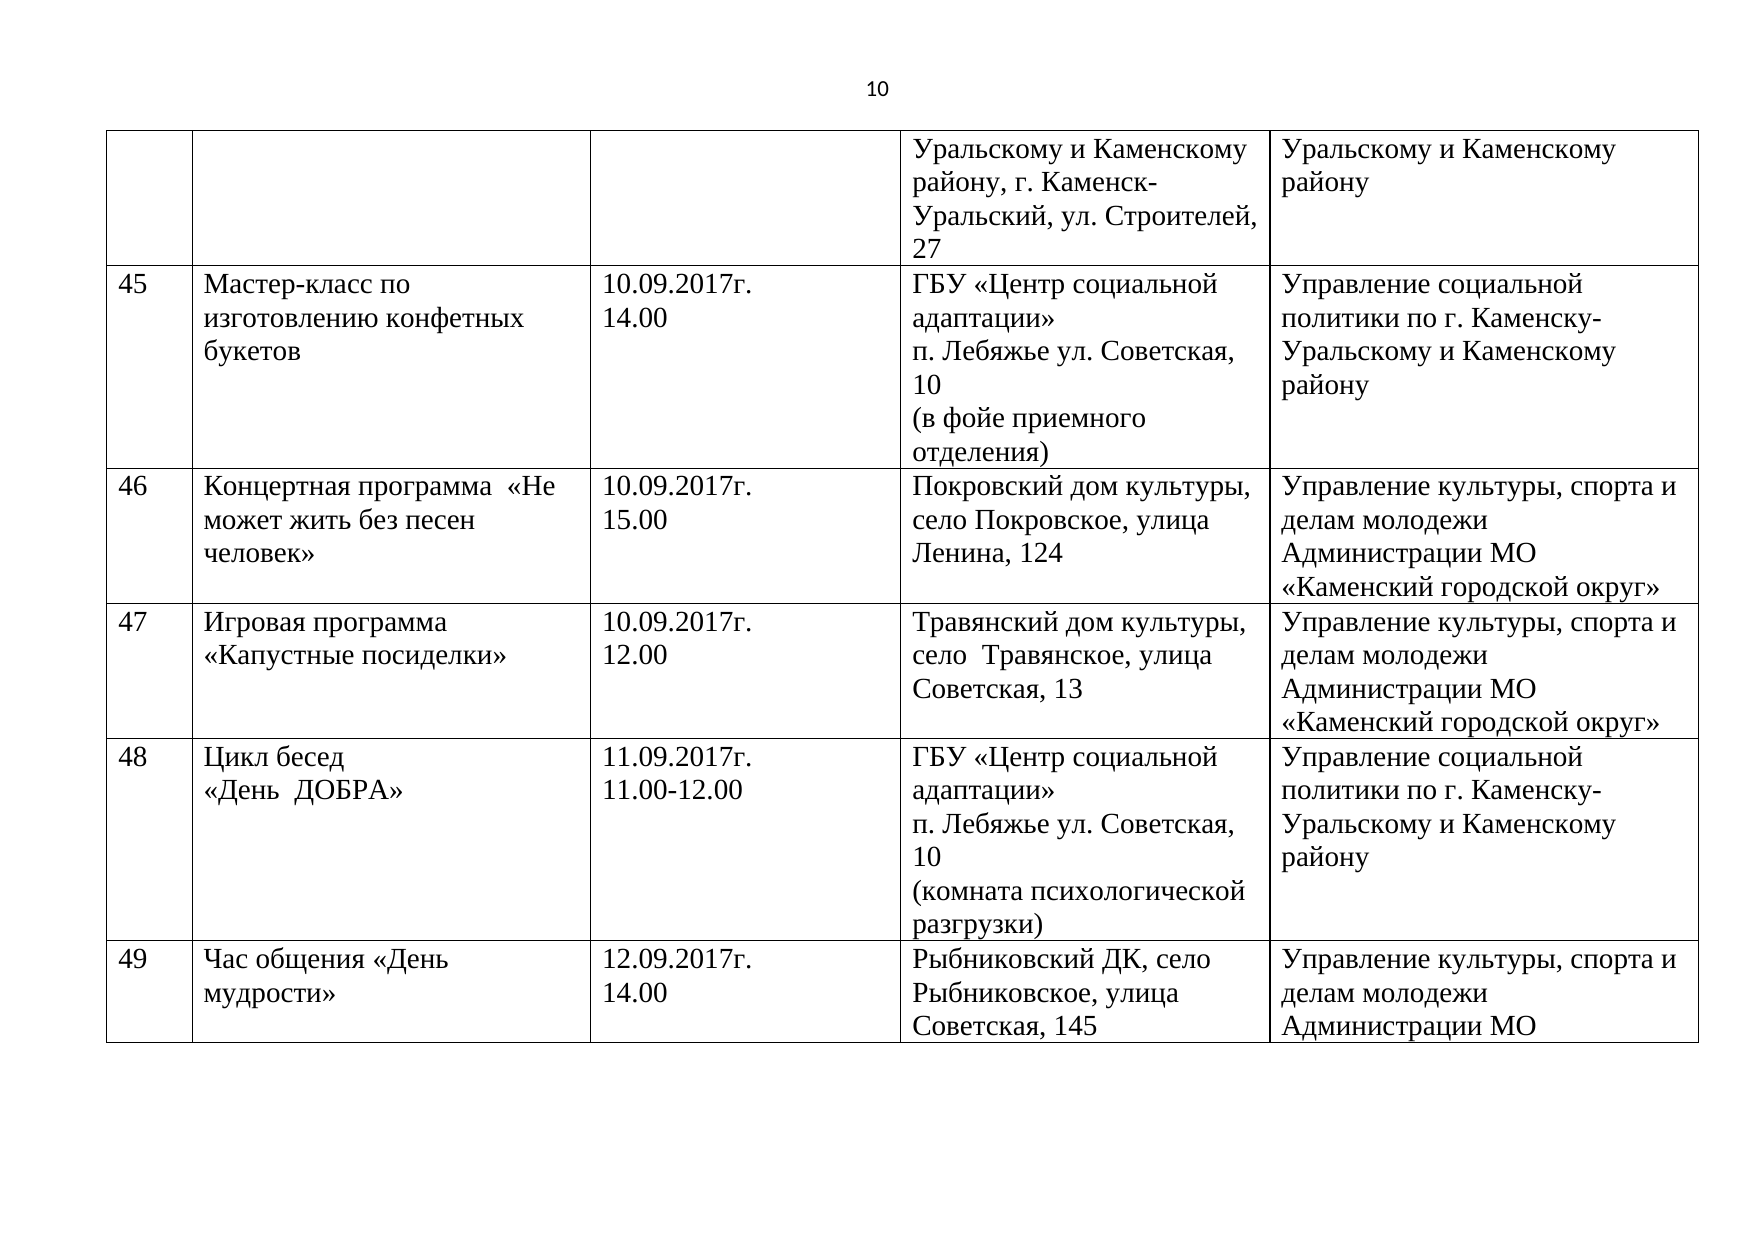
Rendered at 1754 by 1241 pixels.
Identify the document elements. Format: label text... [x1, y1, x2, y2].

table_cell 10.09.2017г. 12.00 [591, 604, 900, 738]
table_cell Цикл бесед «День ДОБРА» [193, 739, 590, 940]
table_cell Травянский дом культуры, село Травянское, улица Советская, 13 [901, 604, 1269, 738]
table_cell 12.09.2017г. 14.00 [591, 941, 900, 1042]
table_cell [901, 941, 1269, 1042]
table_cell ГБУ «Центр социальной адаптации» п. Лебяжье ул. Советская, 10 (комната психологической разгрузки) [901, 739, 1269, 940]
table_cell Игровая программа «Капустные посиделки» [193, 604, 590, 738]
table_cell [193, 131, 590, 265]
table_cell Концертная программа «Не может жить без песен человек» [193, 469, 590, 603]
table_cell Управление социальной политики по г. Каменску-Уральскому и Каменскому району [1271, 266, 1698, 467]
table_cell Управление социальной политики по г. Каменску-Уральскому и Каменскому району [1271, 739, 1698, 940]
table_cell Мастер-класс по изготовлению конфетных букетов [193, 266, 590, 467]
table_cell 45 [107, 266, 192, 467]
table_cell 10.09.2017г. 15.00 [591, 469, 900, 603]
table_cell Управление культуры, спорта и делам молодежи Администрации МО «Каменский городской округ» [1271, 604, 1698, 738]
table_cell 46 [107, 469, 192, 603]
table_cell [901, 131, 1269, 265]
table_cell Управление культуры, спорта и делам молодежи Администрации МО «Каменский городской округ» [1271, 469, 1698, 603]
table_cell 48 [107, 739, 192, 940]
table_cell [193, 941, 590, 1042]
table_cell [1271, 131, 1698, 265]
table_cell 47 [107, 604, 192, 738]
table_cell 44 [107, 131, 192, 265]
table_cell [1271, 941, 1698, 1042]
table_cell 10.09.2017г. 14.00 [591, 266, 900, 467]
table_cell Покровский дом культуры, село Покровское, улица Ленина, 124 [901, 469, 1269, 603]
table_cell 49 [107, 941, 192, 1042]
table_cell 11.09.2017г. 11.00-12.00 [591, 739, 900, 940]
table_cell ГБУ «Центр социальной адаптации» п. Лебяжье ул. Советская, 10 (в фойе приемного отделения) [901, 266, 1269, 467]
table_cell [591, 131, 900, 265]
